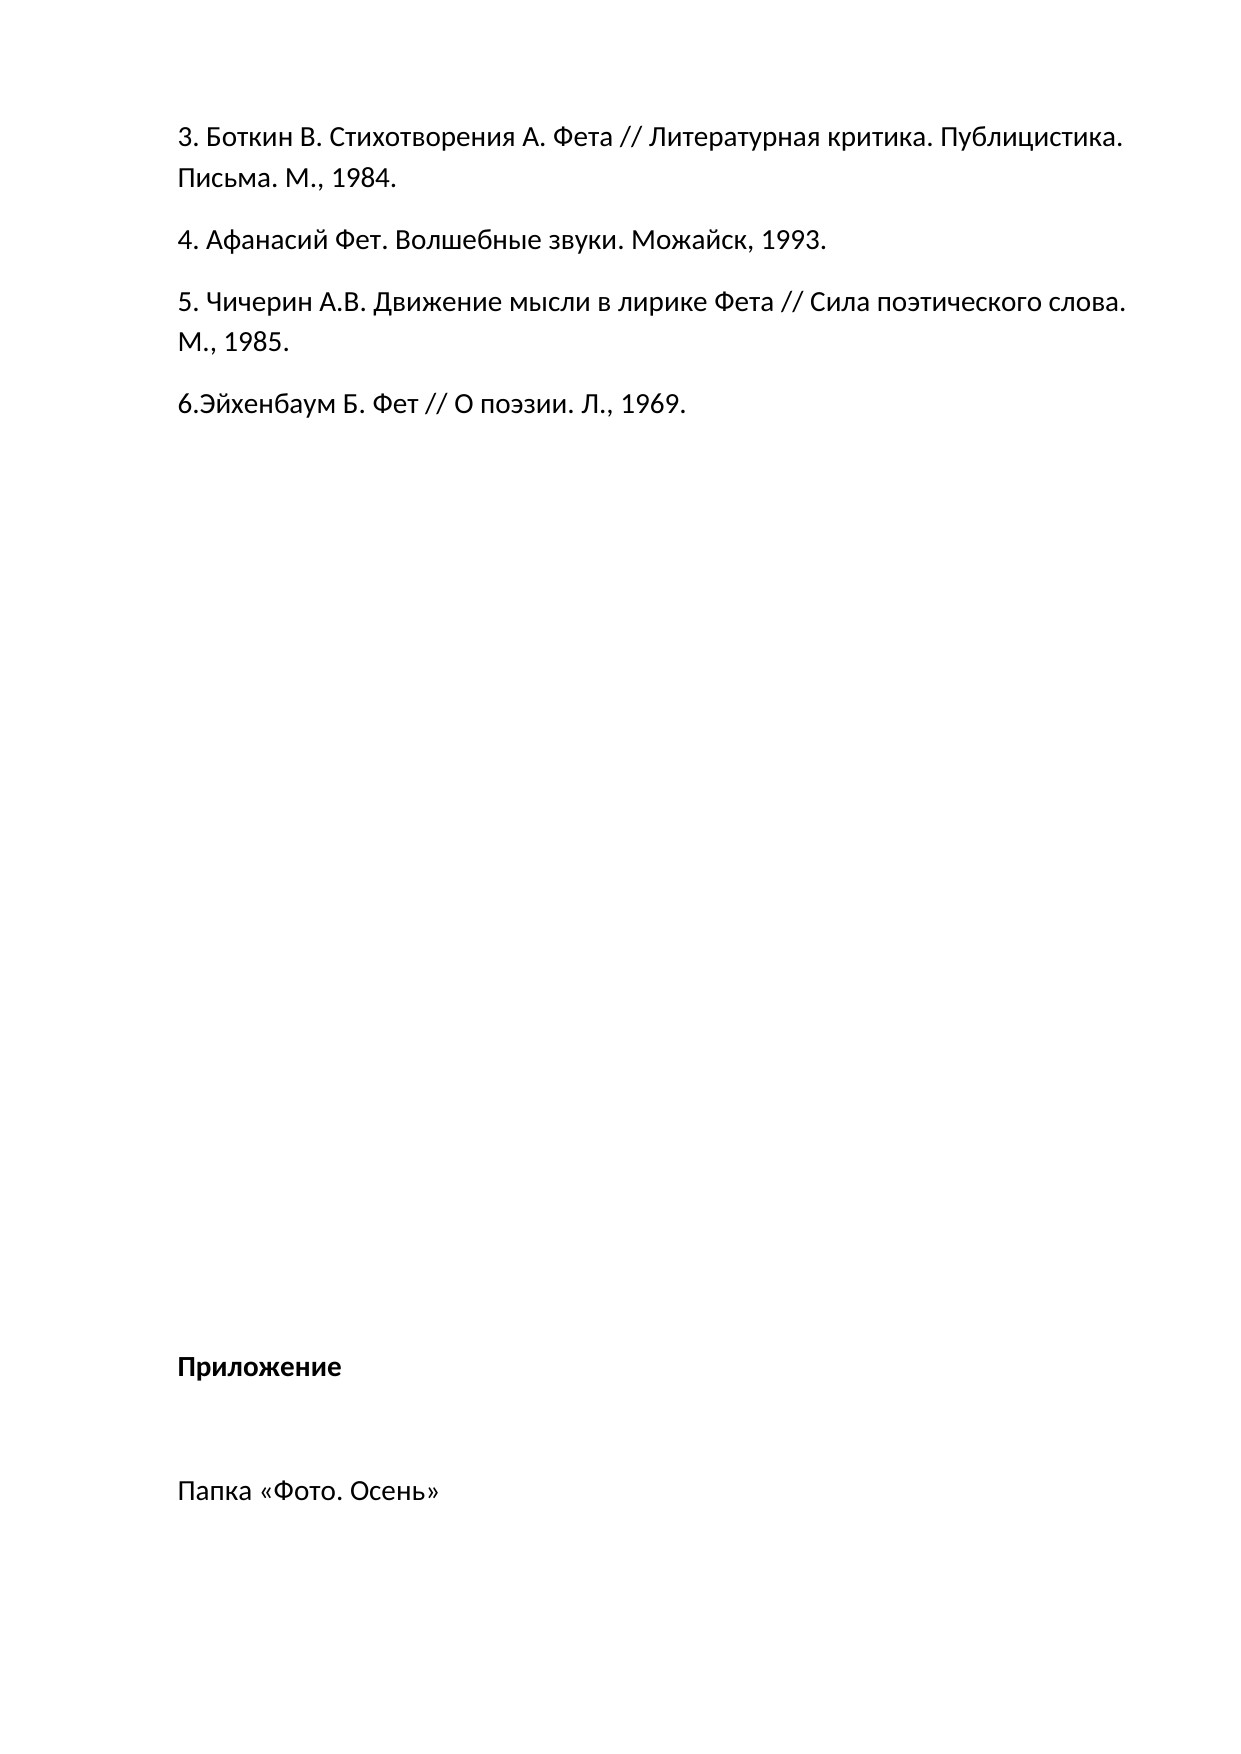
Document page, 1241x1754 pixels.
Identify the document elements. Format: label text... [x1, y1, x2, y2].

text 6.Эйхенбаум Б. Фет // О поэзии. Л., 1969. [177, 385, 1152, 421]
text 4. Афанасий Фет. Волшебные звуки. Можайск, 1993. [177, 221, 1152, 256]
text Приложение [177, 1348, 1152, 1384]
text Папка «Фото. Осень» [177, 1472, 1152, 1508]
text 5. Чичерин А.В. Движение мысли в лирике Фета // Сила поэтического слова. М., 1985. [177, 283, 1152, 359]
text 3. Боткин В. Стихотворения А. Фета // Литературная критика. Публицистика. Письма. М., 1984. [177, 118, 1152, 195]
